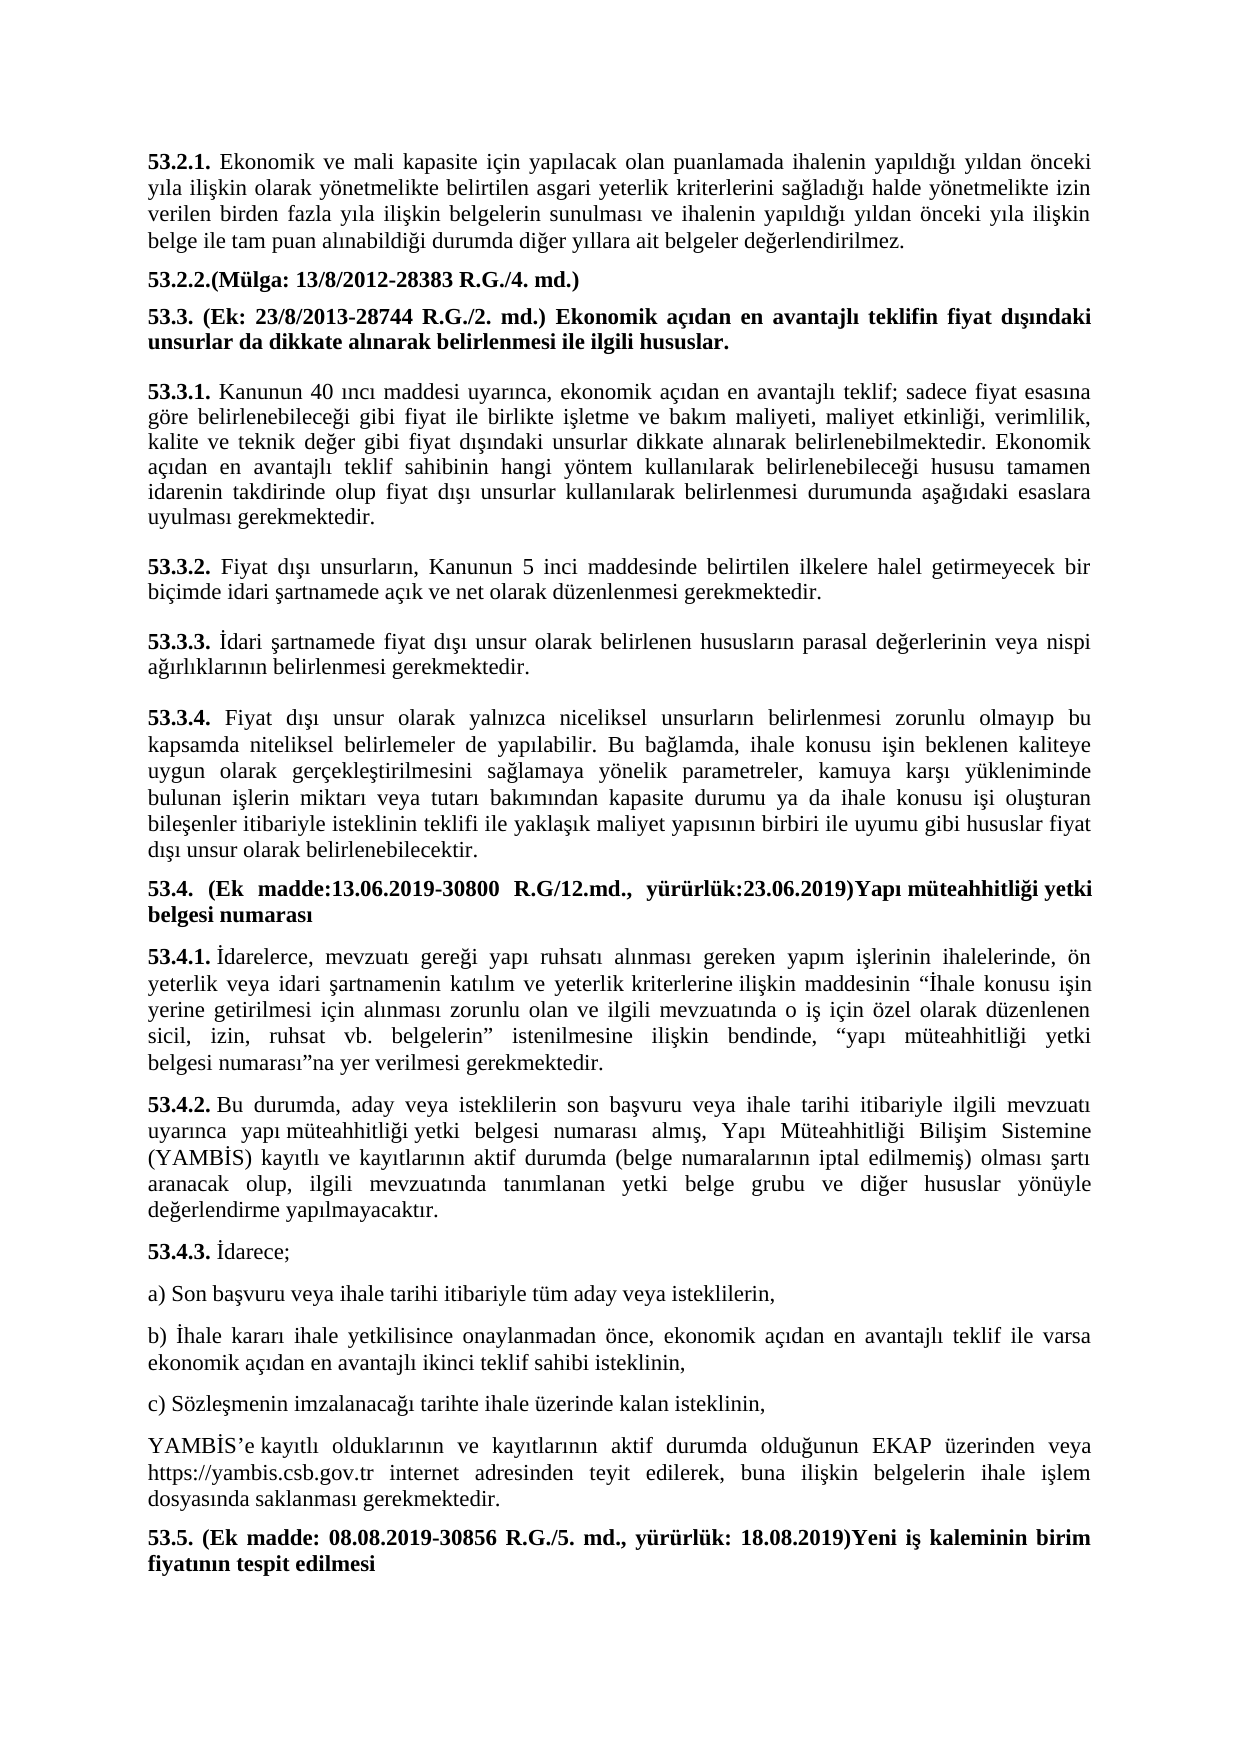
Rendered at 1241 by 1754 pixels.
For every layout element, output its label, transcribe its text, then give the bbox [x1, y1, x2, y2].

text YAMBİS’e kayıtlı olduklarının ve kayıtlarının aktif durumda olduğunun EKAP üzerinden veya https://yambis.csb.gov.tr internet adresinden teyit edilerek, buna ilişkin belgelerin ihale işlem dosyasında saklanması gerekmektedir. [148, 1432, 1092, 1512]
text 53.3.3. İdari şartnamede fiyat dışı unsur olarak belirlenen hususların parasal değerlerinin veya nispi ağırlıklarının belirlenmesi gerekmektedir. [148, 629, 1092, 679]
text 53.4. (Ek madde:13.06.2019-30800 R.G/12.md., yürürlük:23.06.2019)Yapı müteahhitliği yetki belgesi numarası [148, 875, 1092, 928]
text 53.2.2.(Mülga: 13/8/2012-28383 R.G./4. md.) [148, 266, 1092, 292]
text 53.3.2. Fiyat dışı unsurların, Kanunun 5 inci maddesinde belirtilen ilkelere halel getirmeyecek bir biçimde idari şartnamede açık ve net olarak düzenlenmesi gerekmektedir. [148, 554, 1092, 604]
text 53.5. (Ek madde: 08.08.2019-30856 R.G./5. md., yürürlük: 18.08.2019)Yeni iş kaleminin birim fiyatının tespit edilmesi [148, 1524, 1092, 1577]
text b) İhale kararı ihale yetkilisince onaylanmadan önce, ekonomik açıdan en avantajlı teklif ile varsa ekonomik açıdan en avantajlı ikinci teklif sahibi isteklinin, [148, 1322, 1092, 1375]
text 53.4.2. Bu durumda, aday veya isteklilerin son başvuru veya ihale tarihi itibariyle ilgili mevzuatı uyarınca yapı müteahhitliği yetki belgesi numarası almış, Yapı Müteahhitliği Bilişim Sistemine (YAMBİS) kayıtlı ve kayıtlarının aktif durumda (belge numaralarının iptal edilmemiş) olması şartı aranacak olup, ilgili mevzuatında tanımlanan yetki belge grubu ve diğer hususlar yönüyle değerlendirme yapılmayacaktır. [148, 1091, 1092, 1223]
text 53.3. (Ek: 23/8/2013-28744 R.G./2. md.) Ekonomik açıdan en avantajlı teklifin fiyat dışındaki unsurlar da dikkate alınarak belirlenmesi ile ilgili hususlar. [148, 304, 1092, 354]
text 53.3.4. Fiyat dışı unsur olarak yalnızca niceliksel unsurların belirlenmesi zorunlu olmayıp bu kapsamda niteliksel belirlemeler de yapılabilir. Bu bağlamda, ihale konusu işin beklenen kaliteye uygun olarak gerçekleştirilmesini sağlamaya yönelik parametreler, kamuya karşı yükleniminde bulunan işlerin miktarı veya tutarı bakımından kapasite durumu ya da ihale konusu işi oluşturan bileşenler itibariyle isteklinin teklifi ile yaklaşık maliyet yapısının birbiri ile uyumu gibi hususlar fiyat dışı unsur olarak belirlenebilecektir. [148, 704, 1092, 863]
text 53.3.1. Kanunun 40 ıncı maddesi uyarınca, ekonomik açıdan en avantajlı teklif; sadece fiyat esasına göre belirlenebileceği gibi fiyat ile birlikte işletme ve bakım maliyeti, maliyet etkinliği, verimlilik, kalite ve teknik değer gibi fiyat dışındaki unsurlar dikkate alınarak belirlenebilmektedir. Ekonomik açıdan en avantajlı teklif sahibinin hangi yöntem kullanılarak belirlenebileceği hususu tamamen idarenin takdirinde olup fiyat dışı unsurlar kullanılarak belirlenmesi durumunda aşağıdaki esaslara uyulması gerekmektedir. [148, 379, 1092, 529]
text a) Son başvuru veya ihale tarihi itibariyle tüm aday veya isteklilerin, [148, 1280, 1092, 1307]
text c) Sözleşmenin imzalanacağı tarihte ihale üzerinde kalan isteklinin, [148, 1391, 1092, 1417]
text 53.2.1. Ekonomik ve mali kapasite için yapılacak olan puanlamada ihalenin yapıldığı yıldan önceki yıla ilişkin olarak yönetmelikte belirtilen asgari yeterlik kriterlerini sağladığı halde yönetmelikte izin verilen birden fazla yıla ilişkin belgelerin sunulması ve ihalenin yapıldığı yıldan önceki yıla ilişkin belge ile tam puan alınabildiği durumda diğer yıllara ait belgeler değerlendirilmez. [148, 148, 1092, 253]
text 53.4.3. İdarece; [148, 1238, 1092, 1264]
text 53.4.1. İdarelerce, mevzuatı gereği yapı ruhsatı alınması gereken yapım işlerinin ihalelerinde, ön yeterlik veya idari şartnamenin katılım ve yeterlik kriterlerine ilişkin maddesinin “İhale konusu işin yerine getirilmesi için alınması zorunlu olan ve ilgili mevzuatında o iş için özel olarak düzenlenen sicil, izin, ruhsat vb. belgelerin” istenilmesine ilişkin bendinde, “yapı müteahhitliği yetki belgesi numarası”na yer verilmesi gerekmektedir. [148, 943, 1092, 1075]
